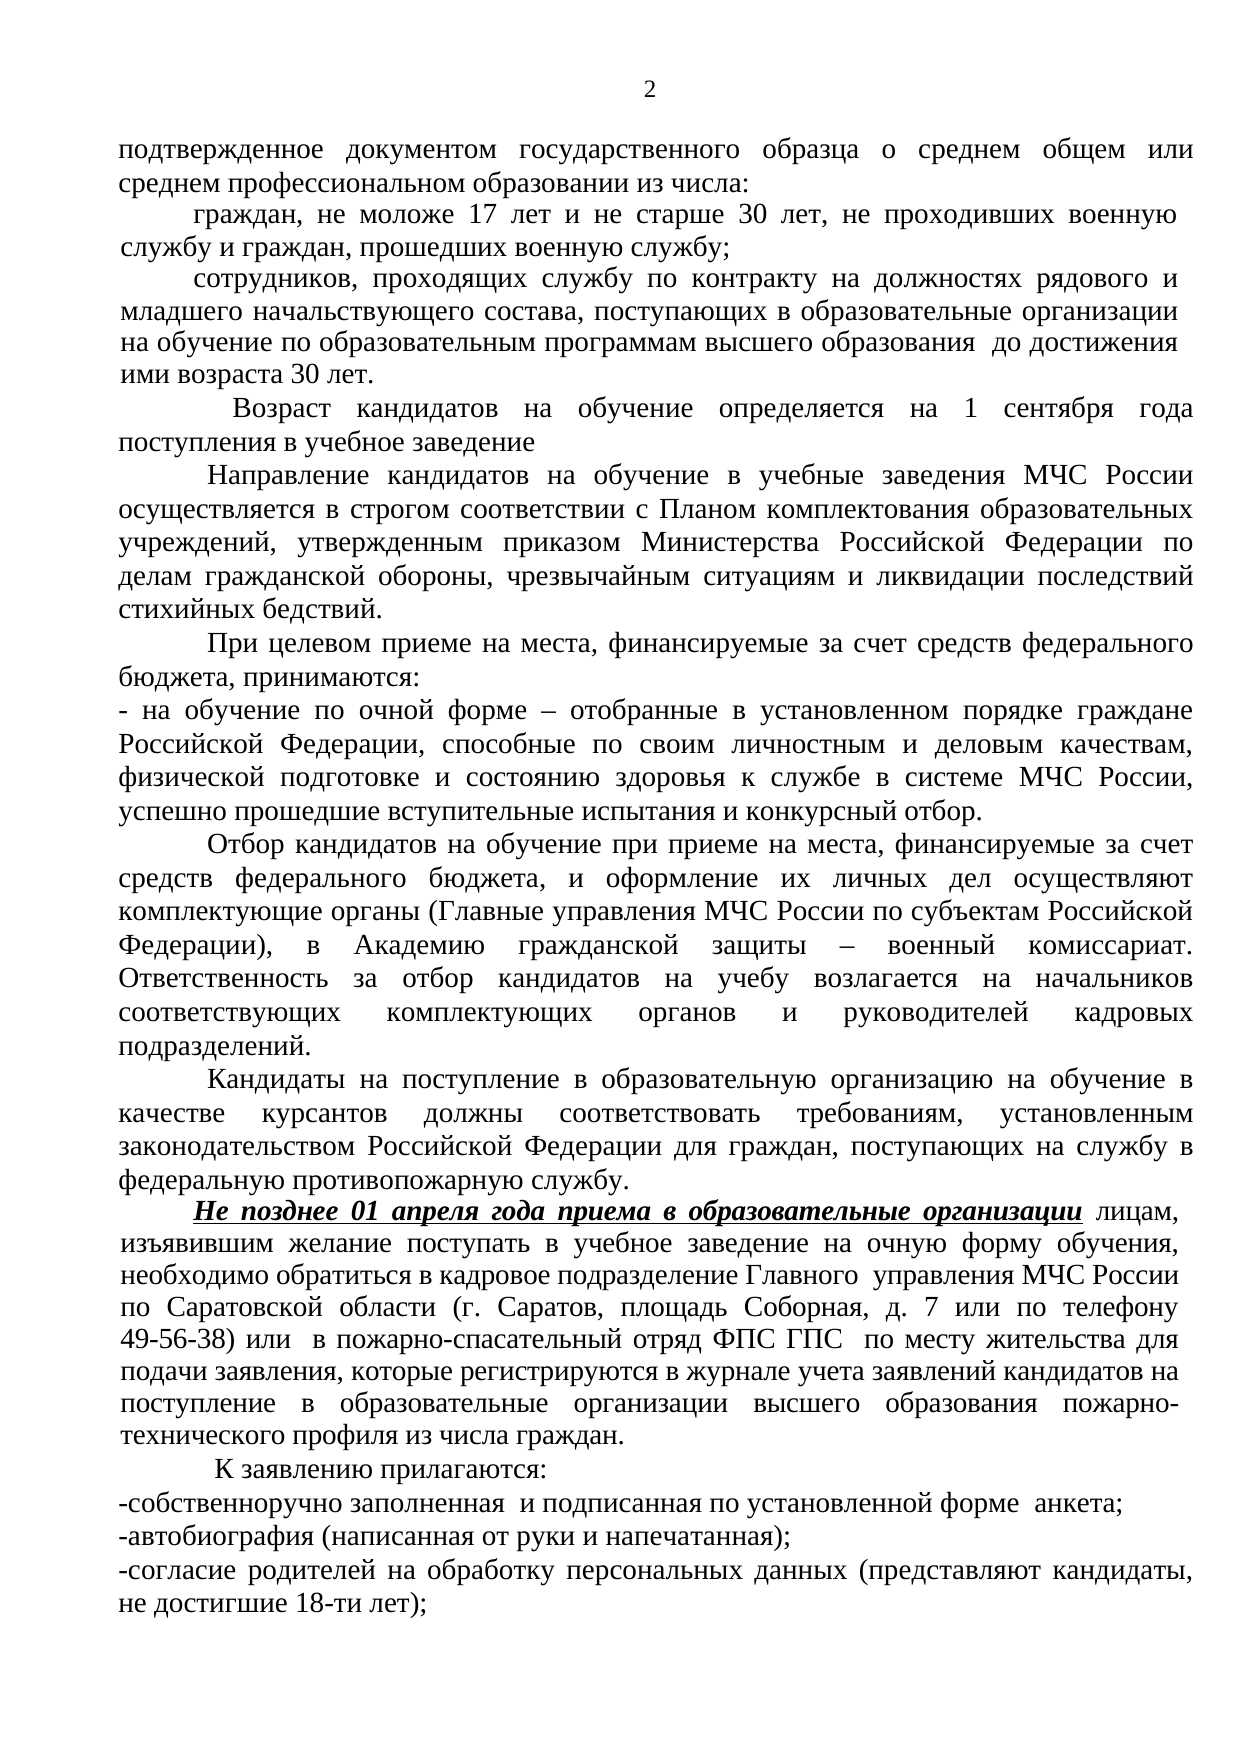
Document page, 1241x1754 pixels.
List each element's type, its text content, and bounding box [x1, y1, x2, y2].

text Кандидаты на поступление в образовательную организацию на обучение в качестве курсантов должны соответствовать требованиям, установленным законодательством Российской Федерации для граждан, поступающих на службу в федеральную противопожарную службу. [118, 1061, 1194, 1195]
text -собственноручно заполненная и подписанная по установленной форме анкета; [118, 1485, 1194, 1518]
text К заявлению прилагаются: [118, 1451, 1194, 1485]
text Направление кандидатов на обучение в учебные заведения МЧС России осуществляется в строгом соответствии с Планом комплектования образовательных учреждений, утвержденным приказом Министерства Российской Федерации по делам гражданской обороны, чрезвычайным ситуациям и ликвидации последствий стихийных бедствий. [118, 457, 1194, 625]
text - на обучение по очной форме – отобранные в установленном порядке граждане Российской Федерации, способные по своим личностным и деловым качествам, физической подготовке и состоянию здоровья к службе в системе МЧС России, успешно прошедшие вступительные испытания и конкурсный отбор. [118, 692, 1194, 826]
text Не позднее 01 апреля года приема в образовательные организации лицам, изъявившим желание поступать в учебное заведение на очную форму обучения, необходимо обратиться в кадровое подразделение Главного управления МЧС России по Саратовской области (г. Саратов, площадь Соборная, д. 7 или по телефону 49-56-38) или в пожарно-спасательный отряд ФПС ГПС по месту жительства для подачи заявления, которые регистрируются в журнале учета заявлений кандидатов на поступление в образовательные организации высшего образования пожарно-технического профиля из числа граждан. [120, 1195, 1179, 1451]
text Отбор кандидатов на обучение при приеме на места, финансируемые за счет средств федерального бюджета, и оформление их личных дел осуществляют комплектующие органы (Главные управления МЧС России по субъектам Российской Федерации), в Академию гражданской защиты – военный комиссариат. Ответственность за отбор кандидатов на учебу возлагается на начальников соответствующих комплектующих органов и руководителей кадровых подразделений. [118, 826, 1194, 1061]
text сотрудников, проходящих службу по контракту на должностях рядового и младшего начальствующего состава, поступающих в образовательные организации на обучение по образовательным программам высшего образования до достижения ими возраста 30 лет. [120, 262, 1179, 390]
text При целевом приеме на места, финансируемые за счет средств федерального бюджета, принимаются: [118, 625, 1194, 692]
text граждан, не моложе 17 лет и не старше 30 лет, не проходивших военную службу и граждан, прошедших военную службу; [120, 198, 1179, 262]
text Возраст кандидатов на обучение определяется на 1 сентября года поступления в учебное заведение [118, 390, 1194, 457]
text -автобиография (написанная от руки и напечатанная); [118, 1518, 1194, 1552]
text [118, 131, 1194, 198]
text -согласие родителей на обработку персональных данных (представляют кандидаты, не достигшие 18-ти лет); [118, 1552, 1194, 1619]
